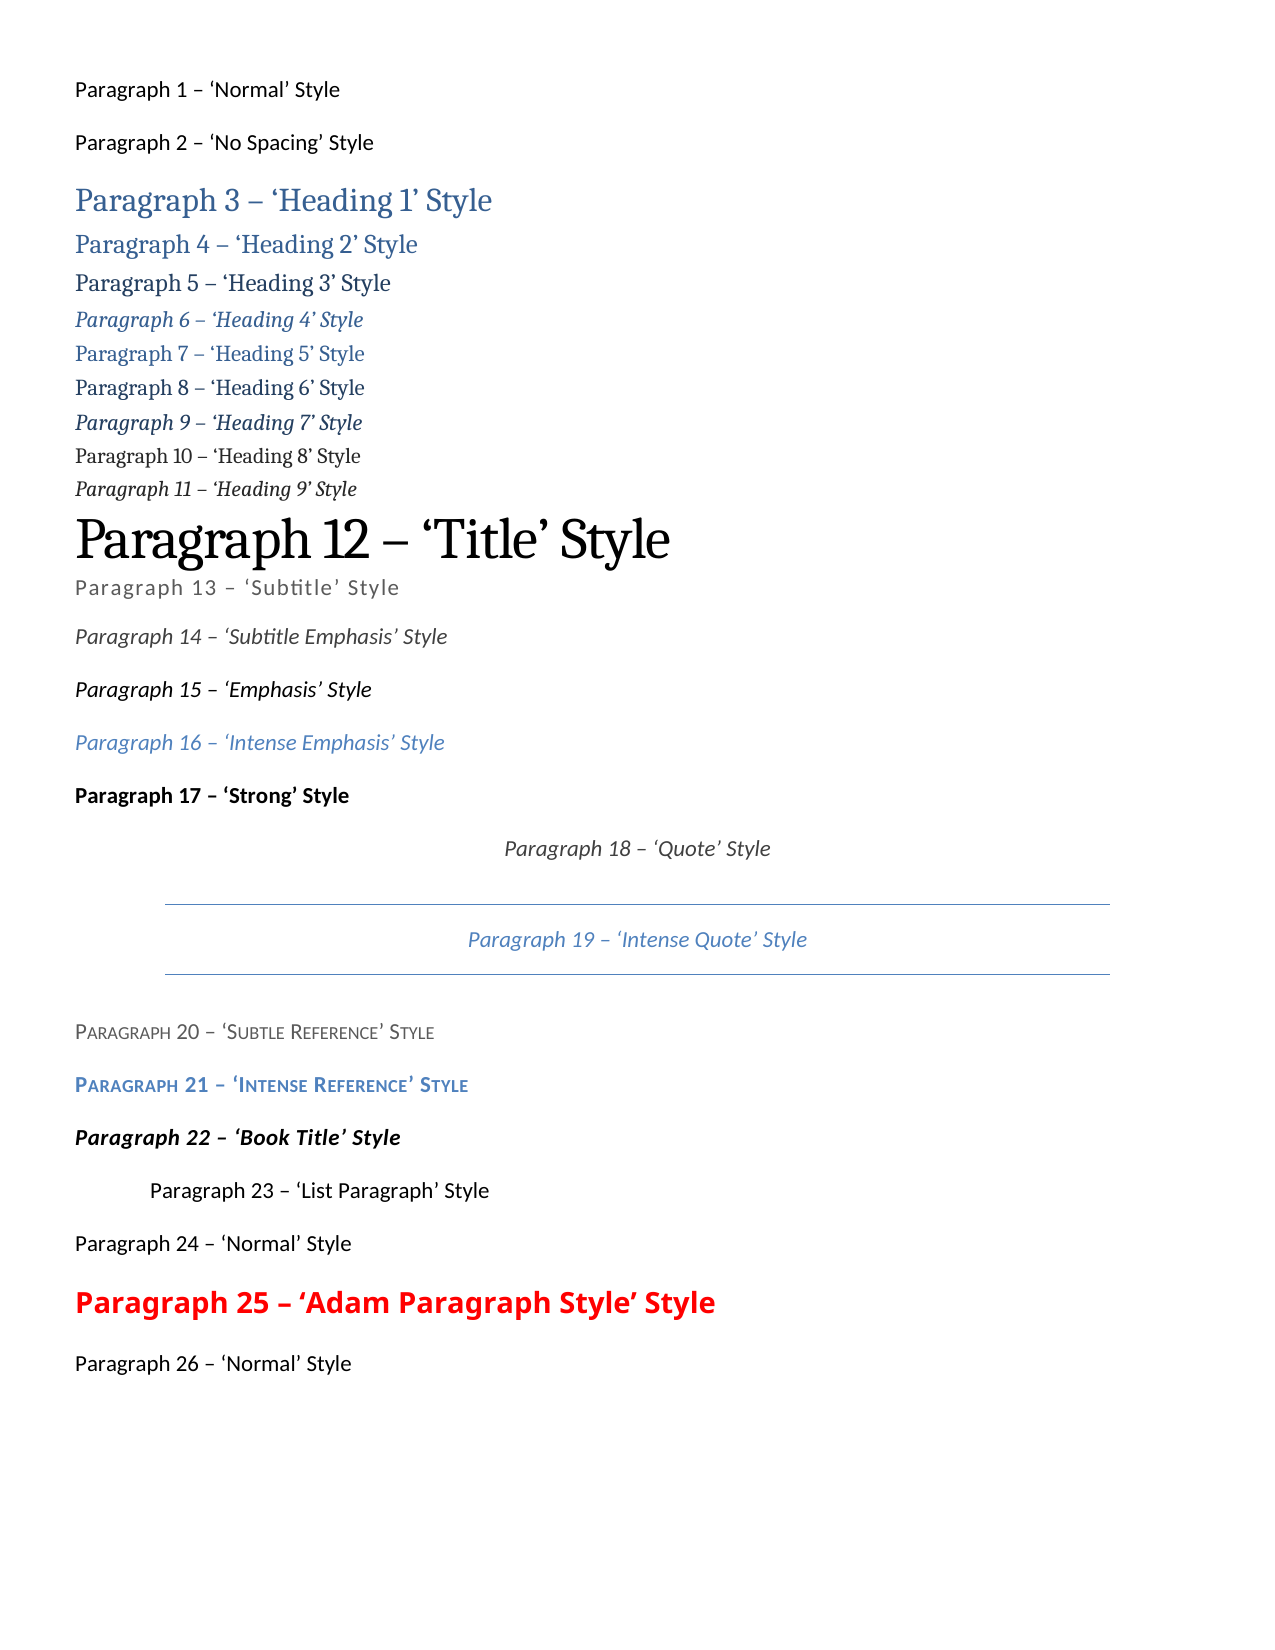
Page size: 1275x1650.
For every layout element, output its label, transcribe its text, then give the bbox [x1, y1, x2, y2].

text Paragraph 2 – ‘No Spacing’ Style [75, 128, 1200, 156]
text Paragraph 26 – ‘Normal’ Style [75, 1349, 1200, 1377]
text Paragraph 15 – ‘Emphasis’ Style [75, 675, 1200, 703]
subtitle Paragraph 10 – ‘Heading 8’ Style [75, 444, 1200, 469]
subtitle Paragraph 5 – ‘Heading 3’ Style [75, 269, 1200, 298]
subtitle Paragraph 3 – ‘Heading 1’ Style [75, 181, 1200, 219]
text Paragraph 16 – ‘Intense Emphasis’ Style [75, 728, 1200, 756]
subtitle Paragraph 9 – ‘Heading 7’ Style [75, 409, 1200, 436]
text Paragraph 22 – ‘Book Title’ Style [75, 1123, 1200, 1151]
list Paragraph 23 – ‘List Paragraph’ Style [150, 1176, 1200, 1204]
subtitle Paragraph 11 – ‘Heading 9’ Style [75, 477, 1200, 502]
subtitle Paragraph 4 – ‘Heading 2’ Style [75, 229, 1200, 260]
subtitle Paragraph 13 – ‘Subtitle’ Style [75, 573, 1200, 601]
text Paragraph 24 – ‘Normal’ Style [75, 1229, 1200, 1257]
text Paragraph 21 – ‘Intense Reference’ Style [75, 1070, 1200, 1098]
text Paragraph 18 – ‘Quote’ Style [165, 834, 1110, 862]
text Paragraph 1 – ‘Normal’ Style [75, 75, 1200, 103]
text Paragraph 19 – ‘Intense Quote’ Style [165, 905, 1110, 974]
text Paragraph 14 – ‘Subtitle Emphasis’ Style [75, 622, 1200, 650]
text Paragraph 25 – ‘Adam Paragraph Style’ Style [75, 1282, 1200, 1322]
text Paragraph 17 – ‘Strong’ Style [75, 781, 1200, 809]
title Paragraph 12 – ‘Title’ Style [75, 506, 1200, 573]
subtitle Paragraph 6 – ‘Heading 4’ Style [75, 306, 1200, 333]
subtitle Paragraph 7 – ‘Heading 5’ Style [75, 341, 1200, 367]
subtitle Paragraph 8 – ‘Heading 6’ Style [75, 375, 1200, 401]
text Paragraph 20 – ‘Subtle Reference’ Style [75, 1017, 1200, 1045]
